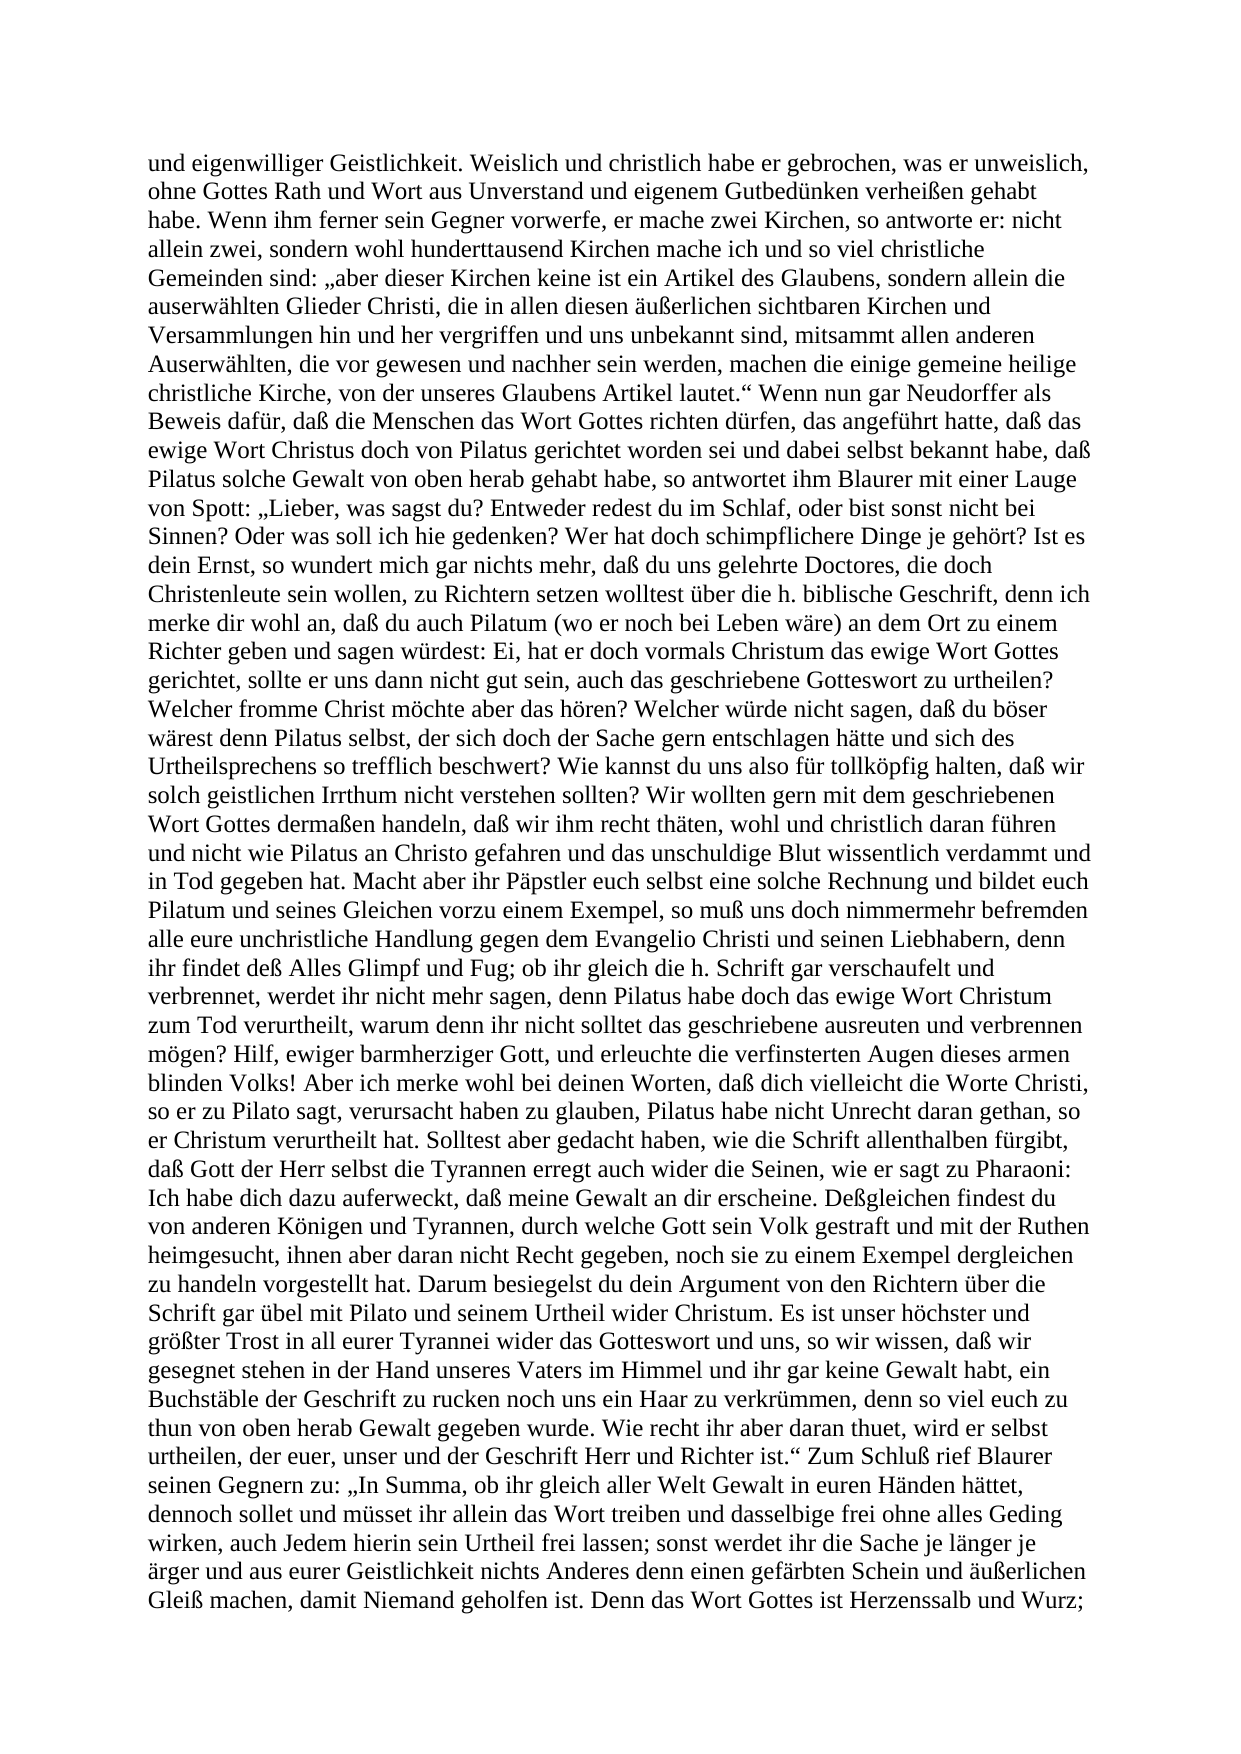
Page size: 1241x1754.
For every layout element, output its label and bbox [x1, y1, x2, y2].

text [148, 148, 1093, 1614]
